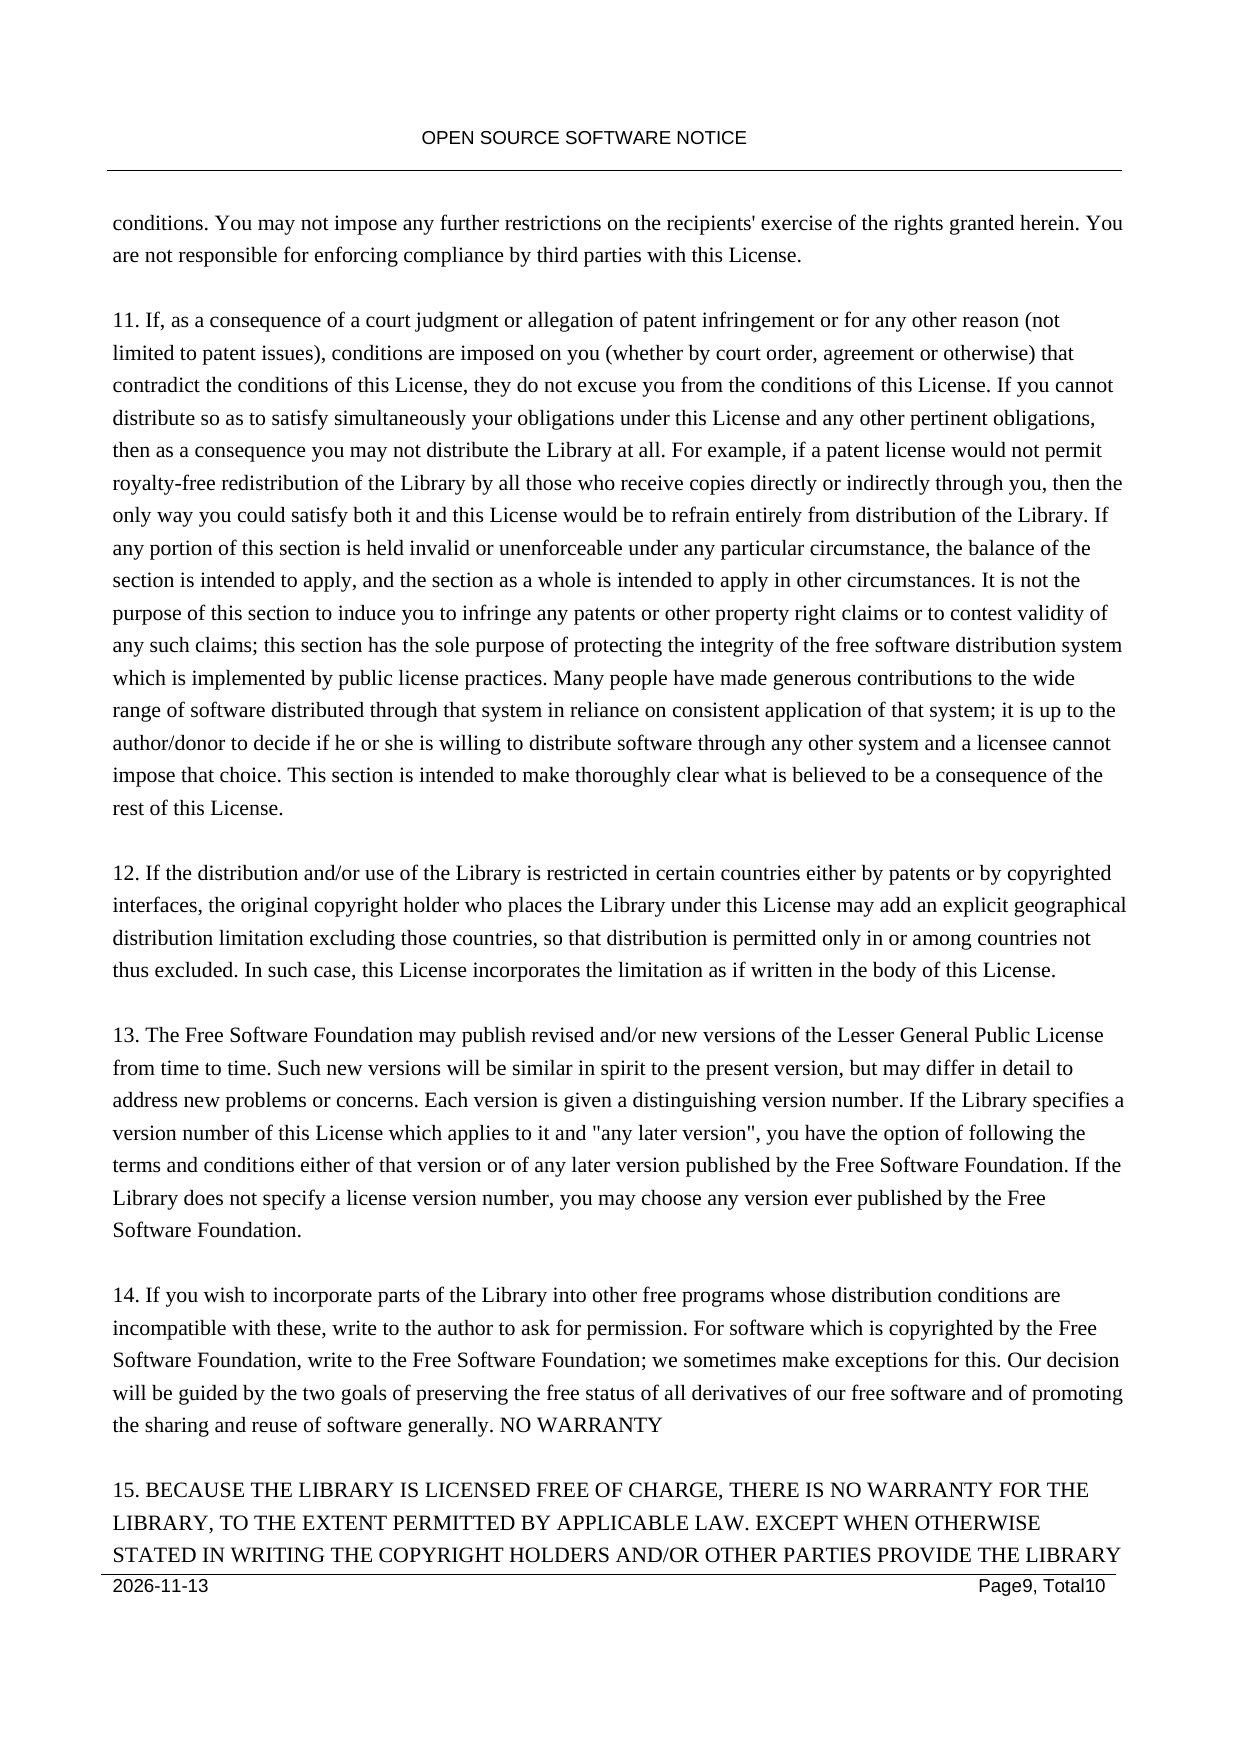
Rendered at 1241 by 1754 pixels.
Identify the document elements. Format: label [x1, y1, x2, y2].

text [112, 206, 1128, 1571]
